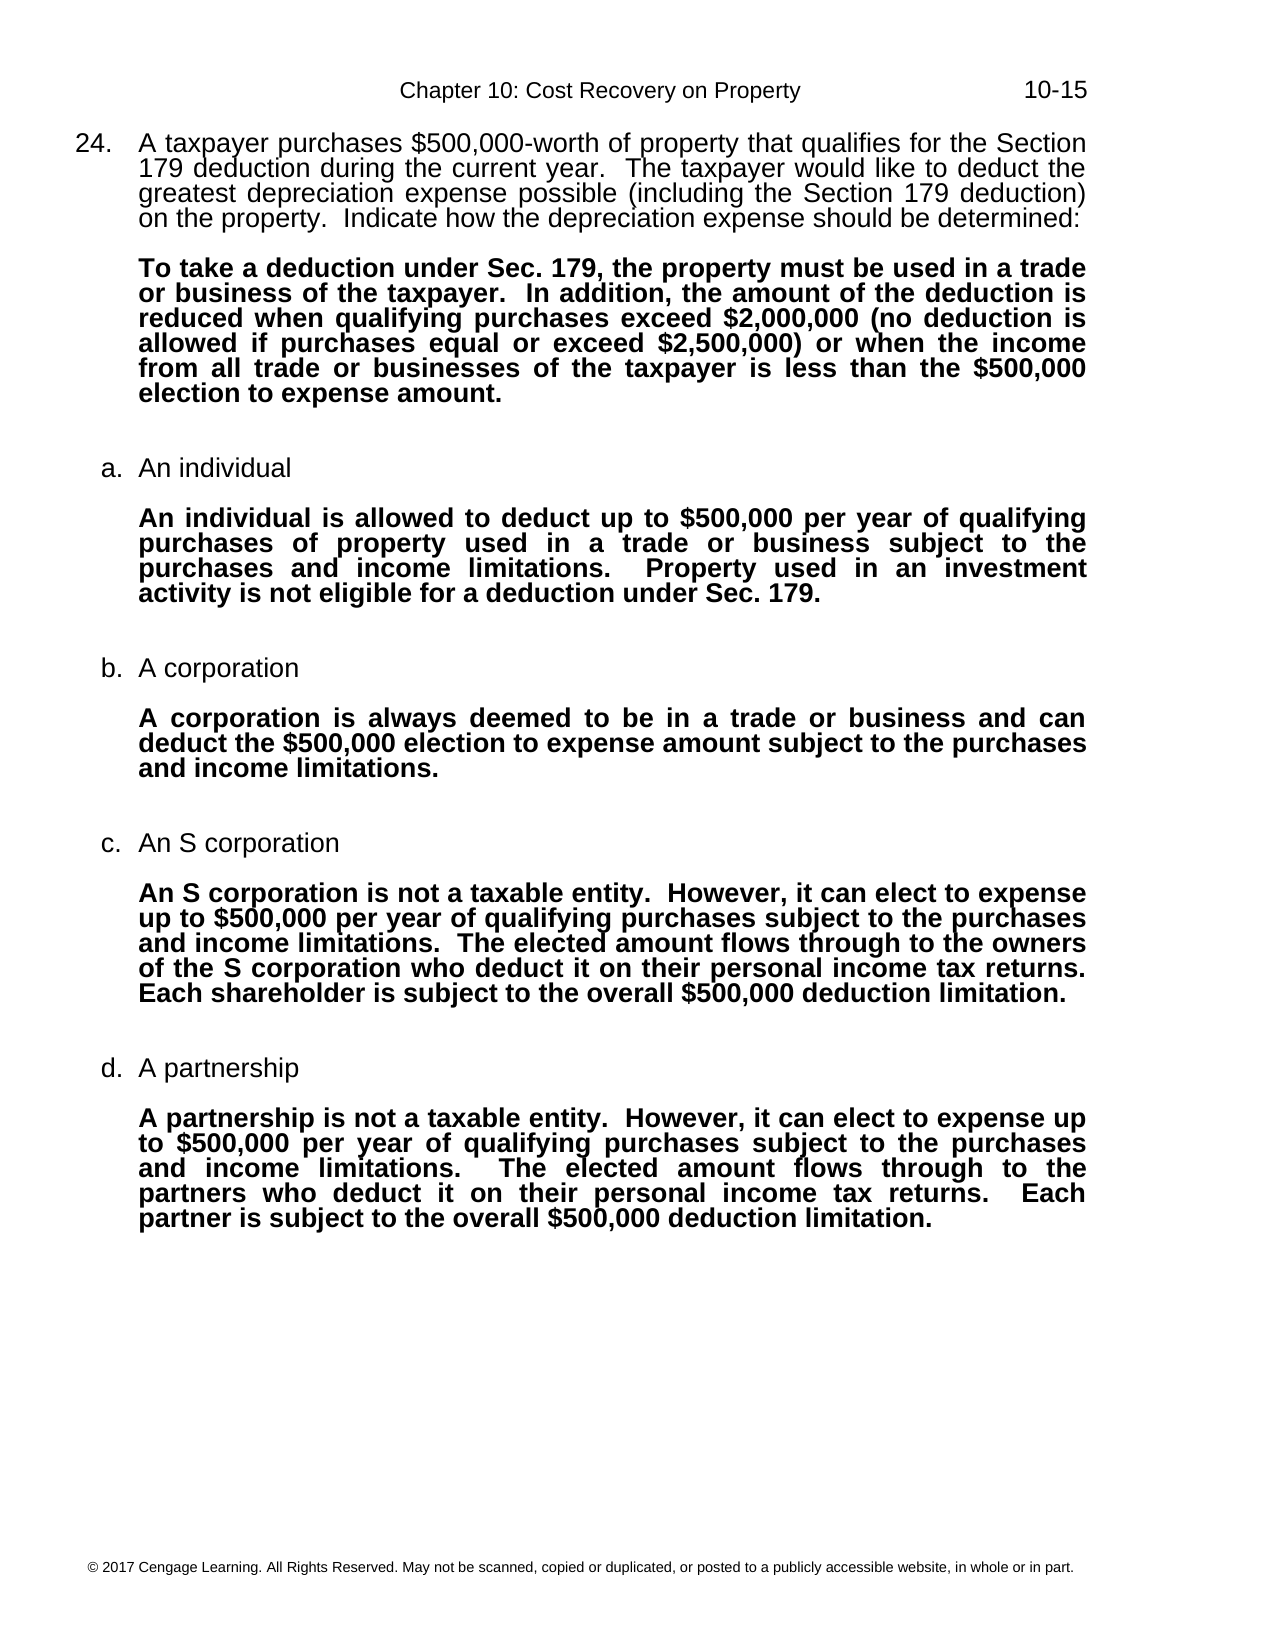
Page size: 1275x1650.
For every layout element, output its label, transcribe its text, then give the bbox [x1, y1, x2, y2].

text A corporation is always deemed to be in a trade or business and can deduct the $500,000 election to expense amount subject to the purchases and income limitations. [75, 707, 1087, 782]
text An S corporation is not a taxable entity. However, it can elect to expense up to $500,000 per year of qualifying purchases subject to the purchases and income limitations. The elected amount flows through to the owners of the S corporation who deduct it on their personal income tax returns. Each shareholder is subject to the overall $500,000 deduction limitation. [75, 882, 1087, 1007]
text 24. A taxpayer purchases $500,000-worth of property that qualifies for the Section 179 deduction during the current year. The taxpayer would like to deduct the greatest depreciation expense possible (including the Section 179 deduction) on the property. Indicate how the depreciation expense should be determined: [75, 132, 1087, 232]
text d. A partnership [101, 1057, 1087, 1082]
text c. An S corporation [101, 832, 1087, 857]
text a. An individual [101, 457, 1087, 482]
text b. A corporation [101, 657, 1087, 682]
text To take a deduction under Sec. 179, the property must be used in a trade or business of the taxpayer. In addition, the amount of the deduction is reduced when qualifying purchases exceed $2,000,000 (no deduction is allowed if purchases equal or exceed $2,500,000) or when the income from all trade or businesses of the taxpayer is less than the $500,000 election to expense amount. [75, 257, 1087, 407]
text An individual is allowed to deduct up to $500,000 per year of qualifying purchases of property used in a trade or business subject to the purchases and income limitations. Property used in an investment activity is not eligible for a deduction under Sec. 179. [75, 507, 1087, 607]
text A partnership is not a taxable entity. However, it can elect to expense up to $500,000 per year of qualifying purchases subject to the purchases and income limitations. The elected amount flows through to the partners who deduct it on their personal income tax returns. Each partner is subject to the overall $500,000 deduction limitation. [75, 1107, 1087, 1232]
